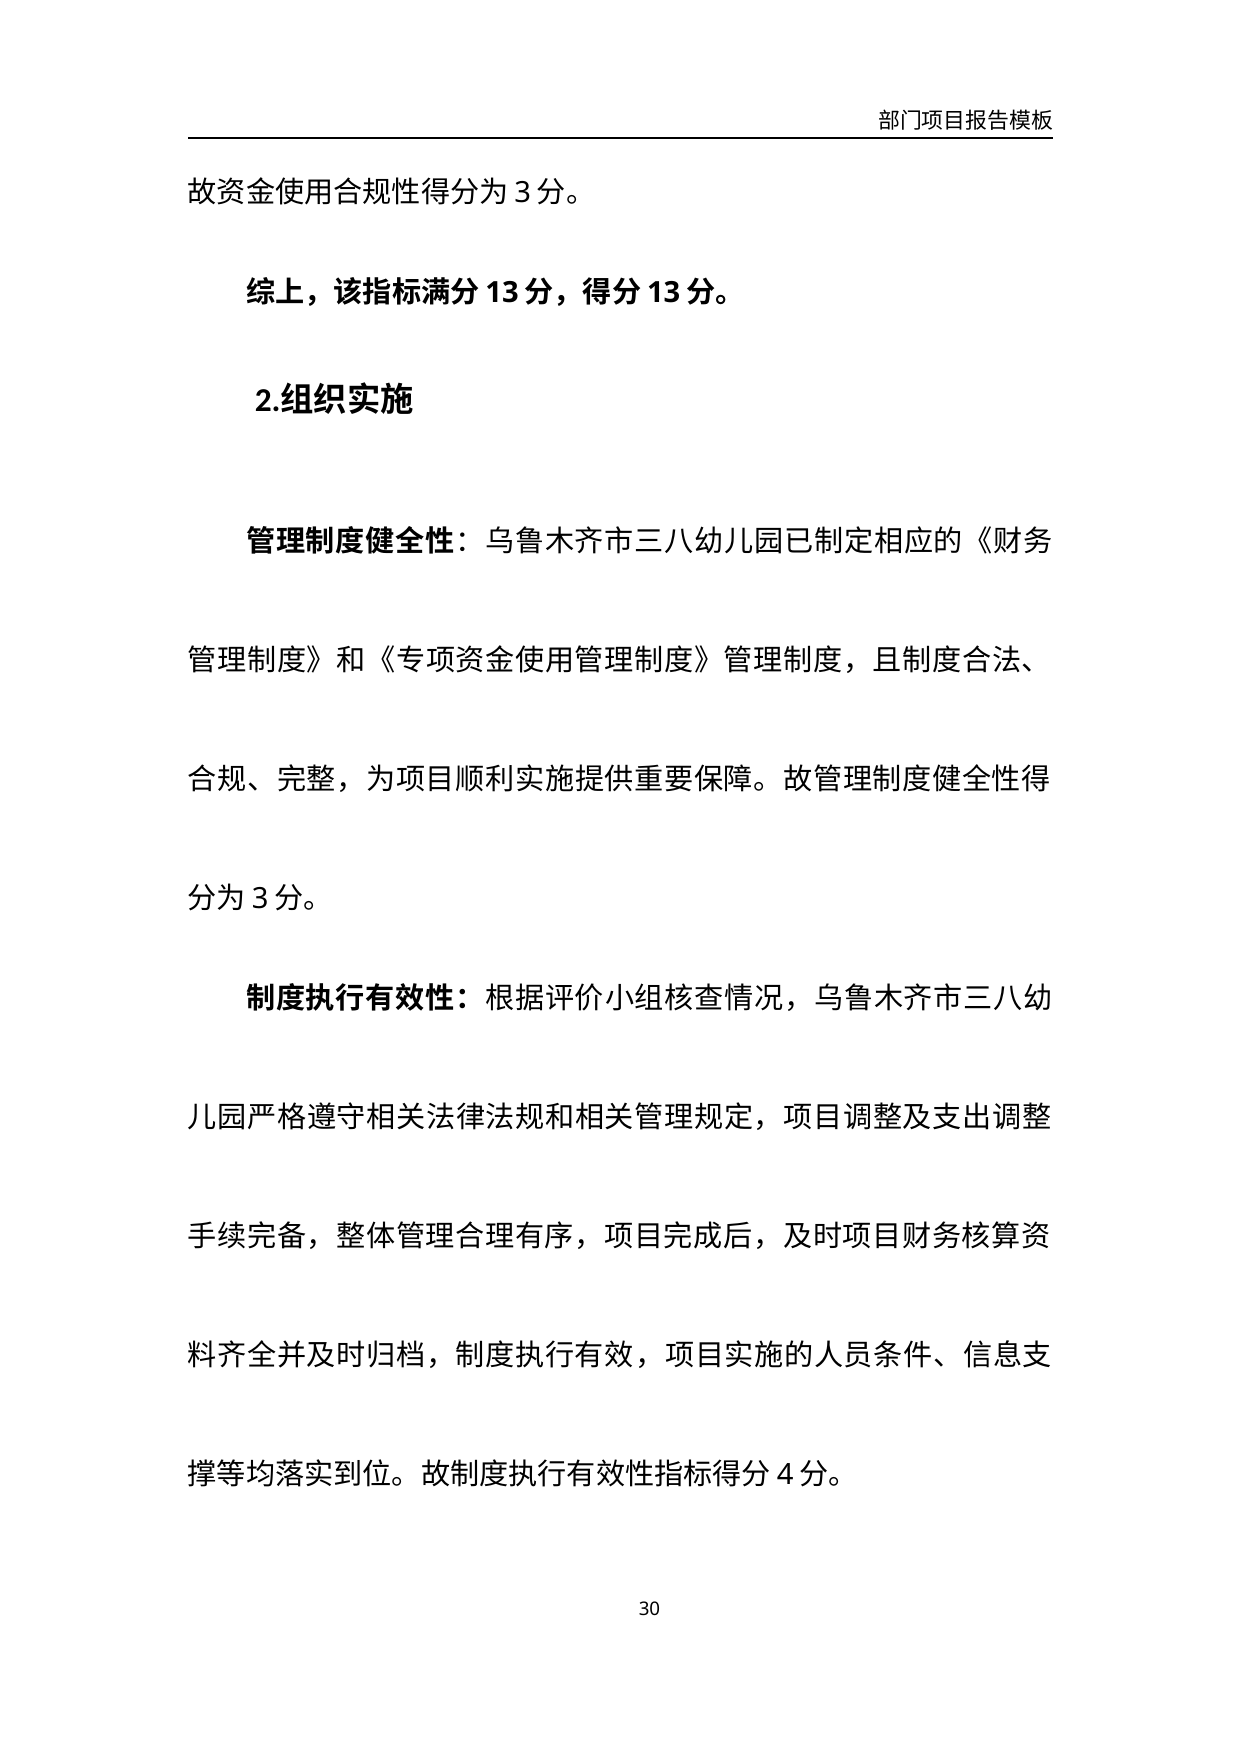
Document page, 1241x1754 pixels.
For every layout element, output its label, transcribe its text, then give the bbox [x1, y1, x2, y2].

subtitle 2.组织实施 [187, 357, 1053, 436]
text 制度执行有效性：根据评价小组核查情况，乌鲁木齐市三八幼儿园严格遵守相关法律法规和相关管理规定，项目调整及支出调整手续完备，整体管理合理有序，项目完成后，及时项目财务核算资料齐全并及时归档，制度执行有效，项目实施的人员条件、信息支撑等均落实到位。故制度执行有效性指标得分4分。 [187, 956, 1053, 1512]
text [187, 150, 1053, 229]
text 管理制度健全性：乌鲁木齐市三八幼儿园已制定相应的《财务管理制度》和《专项资金使用管理制度》管理制度，且制度合法、合规、完整，为项目顺利实施提供重要保障。故管理制度健全性得分为3分。 [187, 498, 1053, 935]
text 综上，该指标满分13分，得分13分。 [187, 251, 1053, 330]
